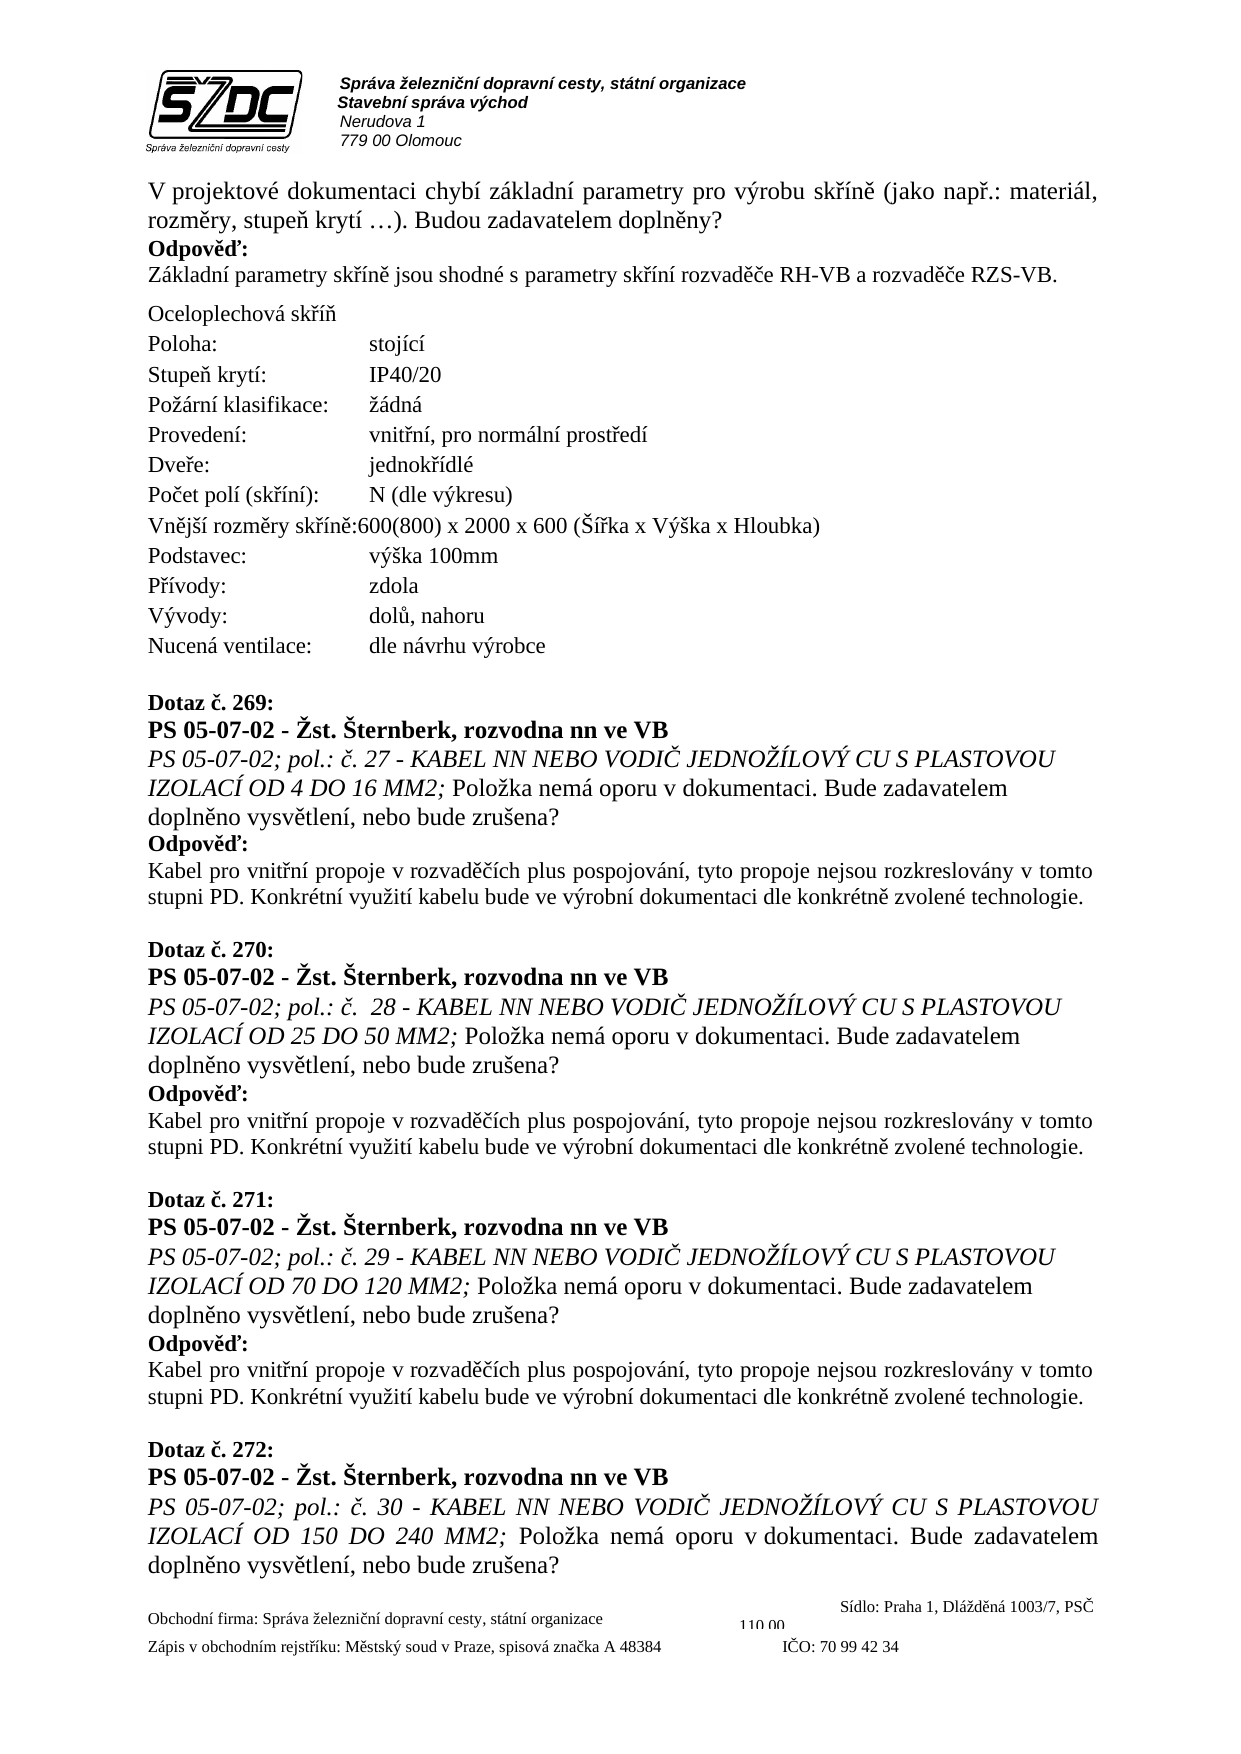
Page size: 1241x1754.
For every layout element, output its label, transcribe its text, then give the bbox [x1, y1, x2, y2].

table_header PS 05-07-02; pol.: č. 30 - KABEL NN NEBO VODIČ JEDNOŽÍLOVÝ CU S PLASTOVOU IZOLACÍ OD 150 DO 240 MM2; Položka nemá oporu v dokumentaci. Bude zadavatelem doplněno vysvětlení, nebo bude zrušena? [146, 1491, 1100, 1580]
text Vývody: dolů, nahoru [148, 602, 1093, 629]
text Provedení: vnitřní, pro normální prostředí [148, 421, 1093, 447]
text Odpověď: [148, 1330, 1093, 1357]
text Odpověď: [148, 830, 1093, 857]
text Odpověď: [148, 1080, 1093, 1107]
table_header PS 05-07-02; pol.: č. 28 - KABEL NN NEBO VODIČ JEDNOŽÍLOVÝ CU S PLASTOVOU IZOLACÍ OD 25 DO 50 MM2; Položka nemá oporu v dokumentaci. Bude zadavatelem doplněno vysvětlení, nebo bude zrušena? [146, 991, 1100, 1080]
text Vnější rozměry skříně:600(800) x 2000 x 600 (Šířka x Výška x Hloubka) [148, 512, 1093, 538]
text Dotaz č. 269: [148, 689, 1093, 715]
text Požární klasifikace: žádná [148, 391, 1093, 417]
text Dotaz č. 270: [148, 936, 1093, 962]
text PS 05-07-02 - Žst. Šternberk, rozvodna nn ve VB [148, 715, 1093, 744]
table_header PS 05-07-02; pol.: č. 29 - KABEL NN NEBO VODIČ JEDNOŽÍLOVÝ CU S PLASTOVOU IZOLACÍ OD 70 DO 120 MM2; Položka nemá oporu v dokumentaci. Bude zadavatelem doplněno vysvětlení, nebo bude zrušena? [146, 1241, 1100, 1330]
text PS 05-07-02 - Žst. Šternberk, rozvodna nn ve VB [148, 962, 1093, 991]
text Počet polí (skříní): N (dle výkresu) [148, 481, 1093, 508]
text PS 05-07-02 - Žst. Šternberk, rozvodna nn ve VB [148, 1212, 1093, 1241]
text Přívody: zdola [148, 572, 1093, 598]
text Dotaz č. 272: [148, 1436, 1093, 1462]
text Odpověď: [148, 235, 1093, 261]
text PS 05-07-02; pol.: č. 27 - KABEL NN NEBO VODIČ JEDNOŽÍLOVÝ CU S PLASTOVOU IZOLACÍ OD 4 DO 16 MM2; Položka nemá oporu v dokumentaci. Bude zadavatelem doplněno vysvětlení, nebo bude zrušena? [148, 744, 1093, 830]
text Nucená ventilace: dle návrhu výrobce [148, 632, 1093, 659]
text Stupeň krytí: IP40/20 [148, 361, 1093, 387]
text Oceloplechová skříň [148, 300, 1093, 327]
text Dveře: jednokřídlé [148, 451, 1093, 478]
text Dotaz č. 271: [148, 1186, 1093, 1212]
text Základní parametry skříně jsou shodné s parametry skříní rozvaděče RH-VB a rozvaděče RZS-VB. [148, 261, 1093, 288]
text Podstavec: výška 100mm [148, 542, 1093, 568]
picture [145, 69, 303, 153]
text Poloha: stojící [148, 330, 1093, 357]
text PS 05-07-02 - Žst. Šternberk, rozvodna nn ve VB [148, 1462, 1093, 1491]
